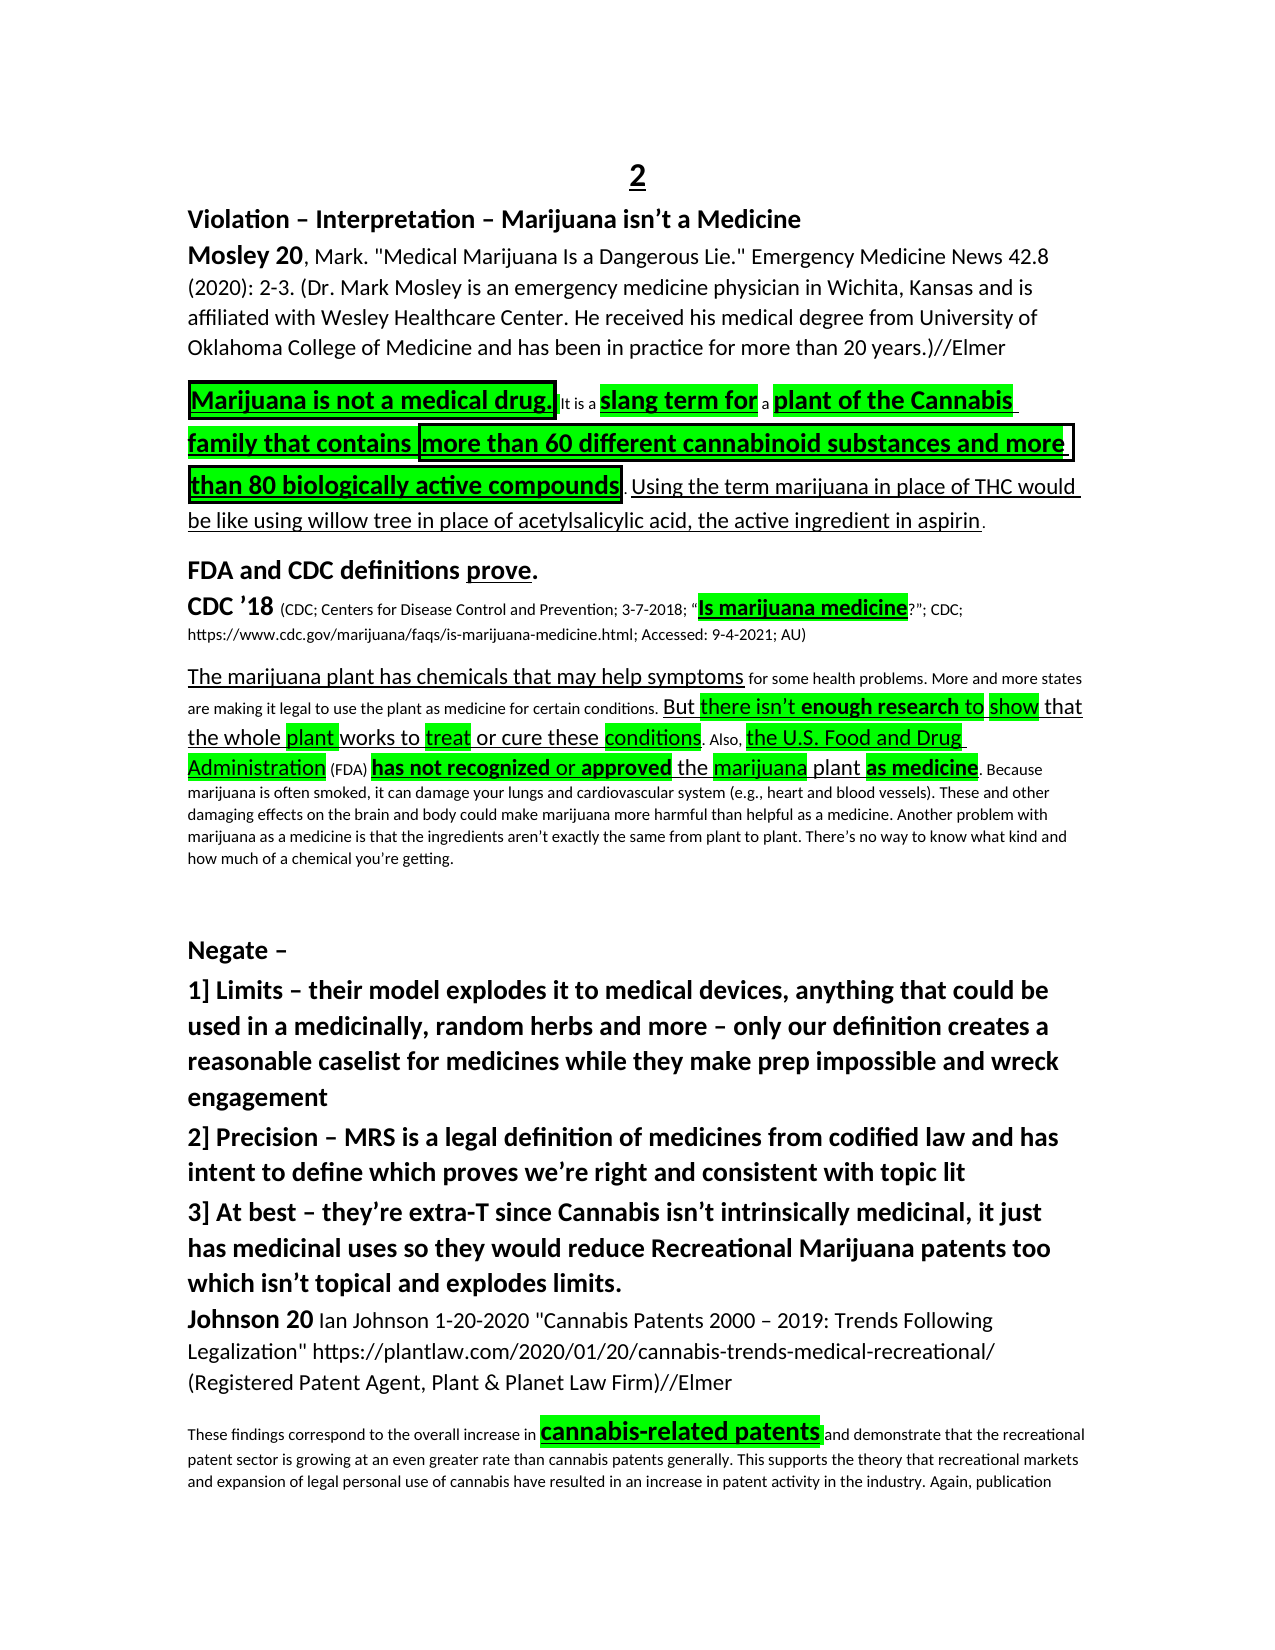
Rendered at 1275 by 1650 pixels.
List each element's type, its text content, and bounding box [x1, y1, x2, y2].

subtitle Negate – [187, 933, 1087, 967]
subtitle 2 [187, 154, 1087, 195]
text Marijuana is not a medical drug. It is a slang term for a plant of the Cannabis family that contains more than 60 different cannabinoid substances and more than 80 biologically active compounds. Using the term marijuana in place of THC would be like using willow tree in place of acetylsalicylic acid, the active ingredient in aspirin. [187, 380, 1087, 535]
subtitle 2] Precision – MRS is a legal definition of medicines from codified law and has intent to define which proves we’re right and consistent with topic lit [187, 1120, 1087, 1189]
subtitle 3] At best – they’re extra-T since Cannabis isn’t intrinsically medicinal, it just has medicinal uses so they would reduce Recreational Marijuana patents too which isn’t topical and explodes limits. [187, 1195, 1087, 1300]
text Johnson 20 Ian Johnson 1-20-2020 "Cannabis Patents 2000 – 2019: Trends Following Legalization" https://plantlaw.com/2020/01/20/cannabis-trends-medical-recreational/ (Registered Patent Agent, Plant & Planet Law Firm)//Elmer [187, 1302, 1087, 1396]
text CDC ’18 (CDC; Centers for Disease Control and Prevention; 3-7-2018; “Is marijuana medicine?”; CDC; https://www.cdc.gov/marijuana/faqs/is-marijuana-medicine.html; Accessed: 9-4-2021; AU) [187, 589, 1087, 644]
subtitle FDA and CDC definitions prove. [187, 553, 1087, 587]
subtitle 1] Limits – their model explodes it to medical devices, anything that could be used in a medicinally, random herbs and more – only our definition creates a reasonable caselist for medicines while they make prep impossible and wreck engagement [187, 973, 1087, 1113]
text The marijuana plant has chemicals that may help symptoms for some health problems. More and more states are making it legal to use the plant as medicine for certain conditions. But there isn’t enough research to show that the whole plant works to treat or cure these conditions. Also, the U.S. Food and Drug Administration (FDA) has not recognized or approved the marijuana plant as medicine. Because marijuana is often smoked, it can damage your lungs and cardiovascular system (e.g., heart and blood vessels). These and other damaging effects on the brain and body could make marijuana more harmful than helpful as a medicine. Another problem with marijuana as a medicine is that the ingredients aren’t exactly the same from plant to plant. There’s no way to know what kind and how much of a chemical you’re getting. [187, 662, 1087, 868]
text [187, 1414, 1087, 1491]
subtitle Violation – Interpretation – Marijuana isn’t a Medicine [187, 202, 1087, 235]
text Mosley 20, Mark. "Medical Marijuana Is a Dangerous Lie." Emergency Medicine News 42.8 (2020): 2-3. (Dr. Mark Mosley is an emergency medicine physician in Wichita, Kansas and is affiliated with Wesley Healthcare Center. He received his medical degree from University of Oklahoma College of Medicine and has been in practice for more than 20 years.)//Elmer [187, 238, 1087, 362]
